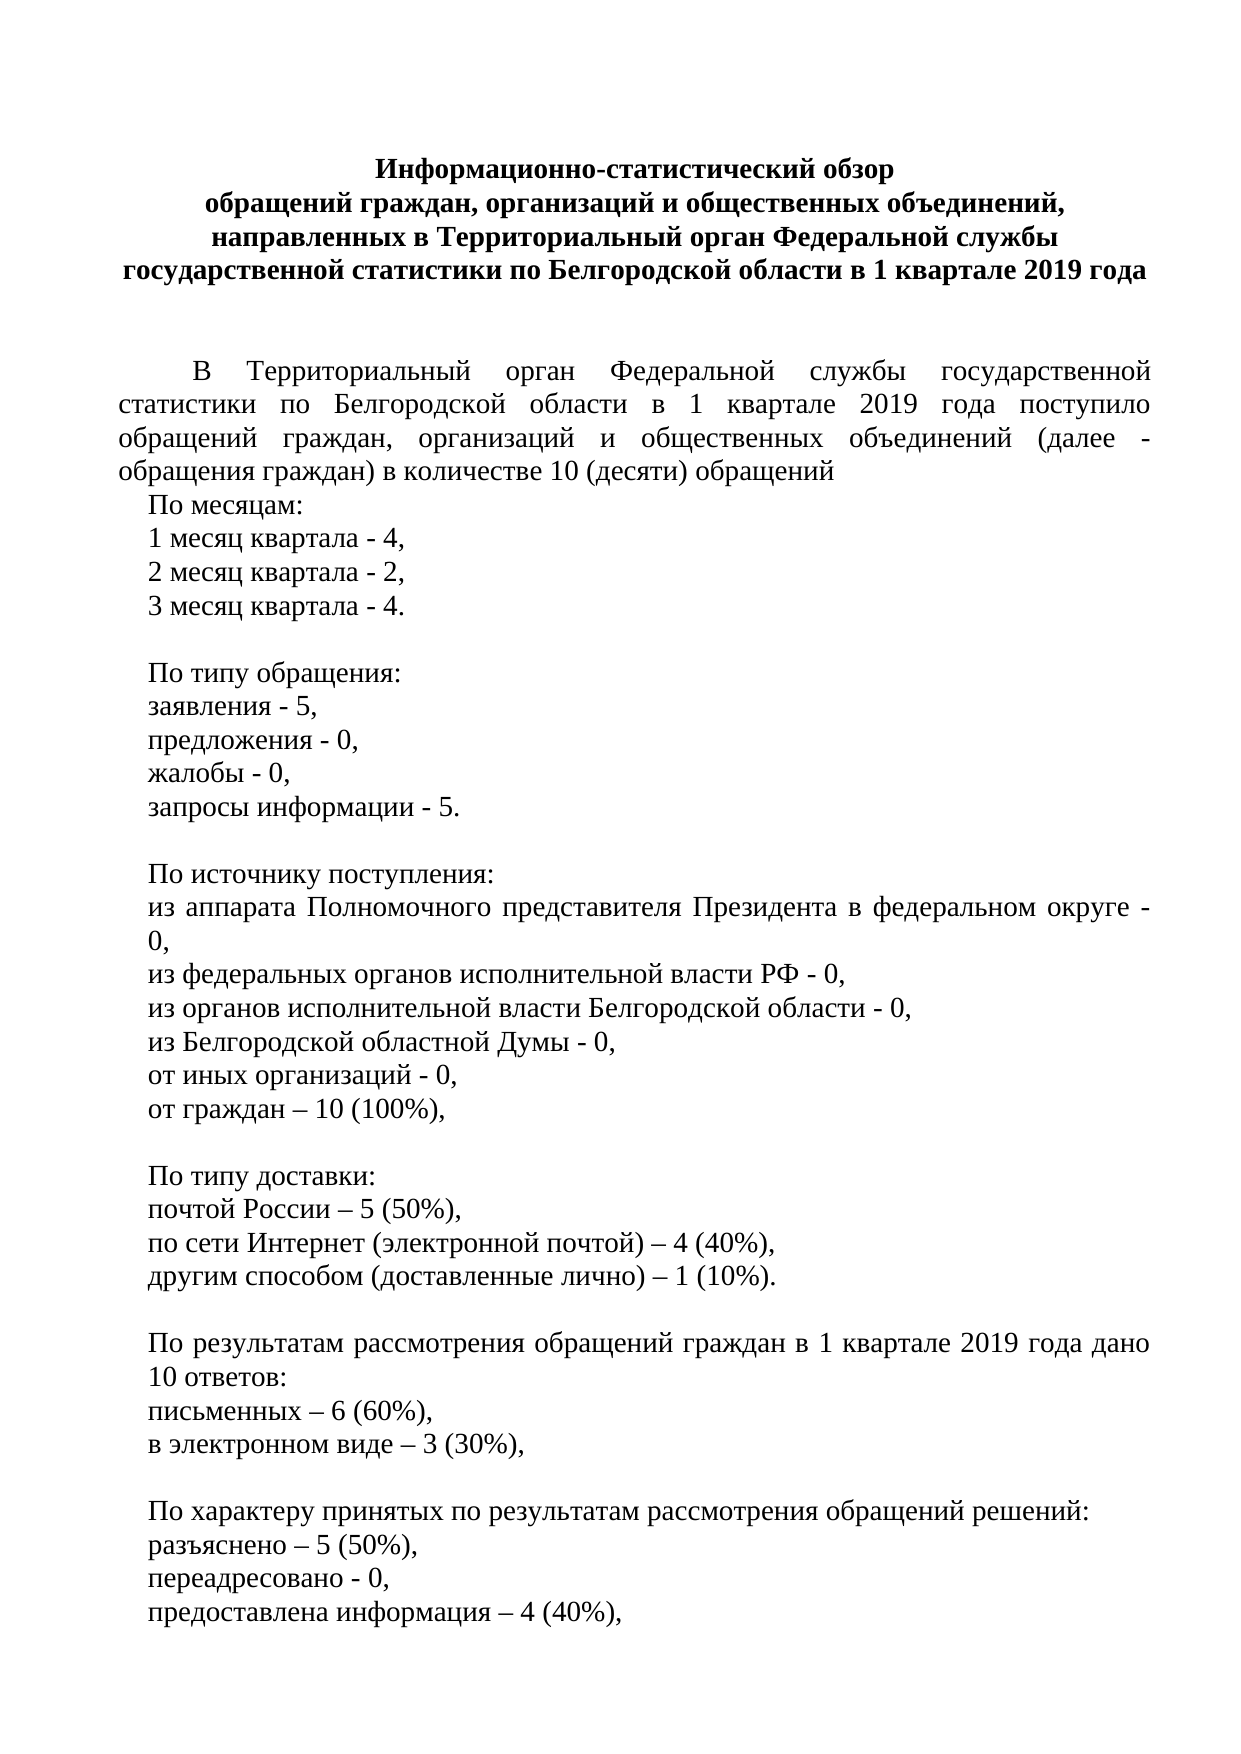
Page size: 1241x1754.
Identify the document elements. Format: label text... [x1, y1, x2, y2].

text запросы информации - 5. [148, 789, 1152, 822]
text заявления - 5, [148, 688, 1152, 722]
text переадресовано - 0, [148, 1560, 1152, 1594]
text почтой России – 5 (50%), [148, 1191, 1152, 1225]
text Информационно-статистический обзор [118, 152, 1152, 185]
text По характеру принятых по результатам рассмотрения обращений решений: [148, 1493, 1152, 1527]
text 2 месяц квартала - 2, [148, 554, 1152, 588]
text По результатам рассмотрения обращений граждан в 1 квартале 2019 года дано 10 ответов: [148, 1326, 1152, 1393]
text из аппарата Полномочного представителя Президента в федеральном округе - 0, [148, 889, 1152, 957]
text из Белгородской областной Думы - 0, [148, 1024, 1152, 1057]
text из федеральных органов исполнительной власти РФ - 0, [148, 957, 1152, 990]
text по сети Интернет (электронной почтой) – 4 (40%), [148, 1225, 1152, 1258]
text По месяцам: [148, 487, 1152, 521]
text В Территориальный орган Федеральной службы государственной статистики по Белгородской области в 1 квартале 2019 года поступило обращений граждан, организаций и общественных объединений (далее - обращения граждан) в количестве 10 (десяти) обращений [118, 353, 1152, 487]
text По типу доставки: [148, 1158, 1152, 1191]
text письменных – 6 (60%), [148, 1393, 1152, 1426]
text разъяснено – 5 (50%), [148, 1527, 1152, 1560]
text жалобы - 0, [148, 755, 1152, 789]
text 1 месяц квартала - 4, [148, 521, 1152, 554]
text предложения - 0, [148, 722, 1152, 755]
text от граждан – 10 (100%), [148, 1091, 1152, 1124]
text в электронном виде – 3 (30%), [148, 1426, 1152, 1460]
text По типу обращения: [148, 655, 1152, 688]
text направленных в Территориальный орган Федеральной службы государственной статистики по Белгородской области в 1 квартале 2019 года [118, 219, 1152, 286]
text из органов исполнительной власти Белгородской области - 0, [148, 990, 1152, 1024]
text другим способом (доставленные лично) – 1 (10%). [148, 1258, 1152, 1292]
text По источнику поступления: [148, 856, 1152, 889]
text обращений граждан, организаций и общественных объединений, [118, 185, 1152, 219]
text от иных организаций - 0, [148, 1057, 1152, 1091]
text 3 месяц квартала - 4. [148, 588, 1152, 621]
text предоставлена информация – 4 (40%), [148, 1594, 1152, 1627]
